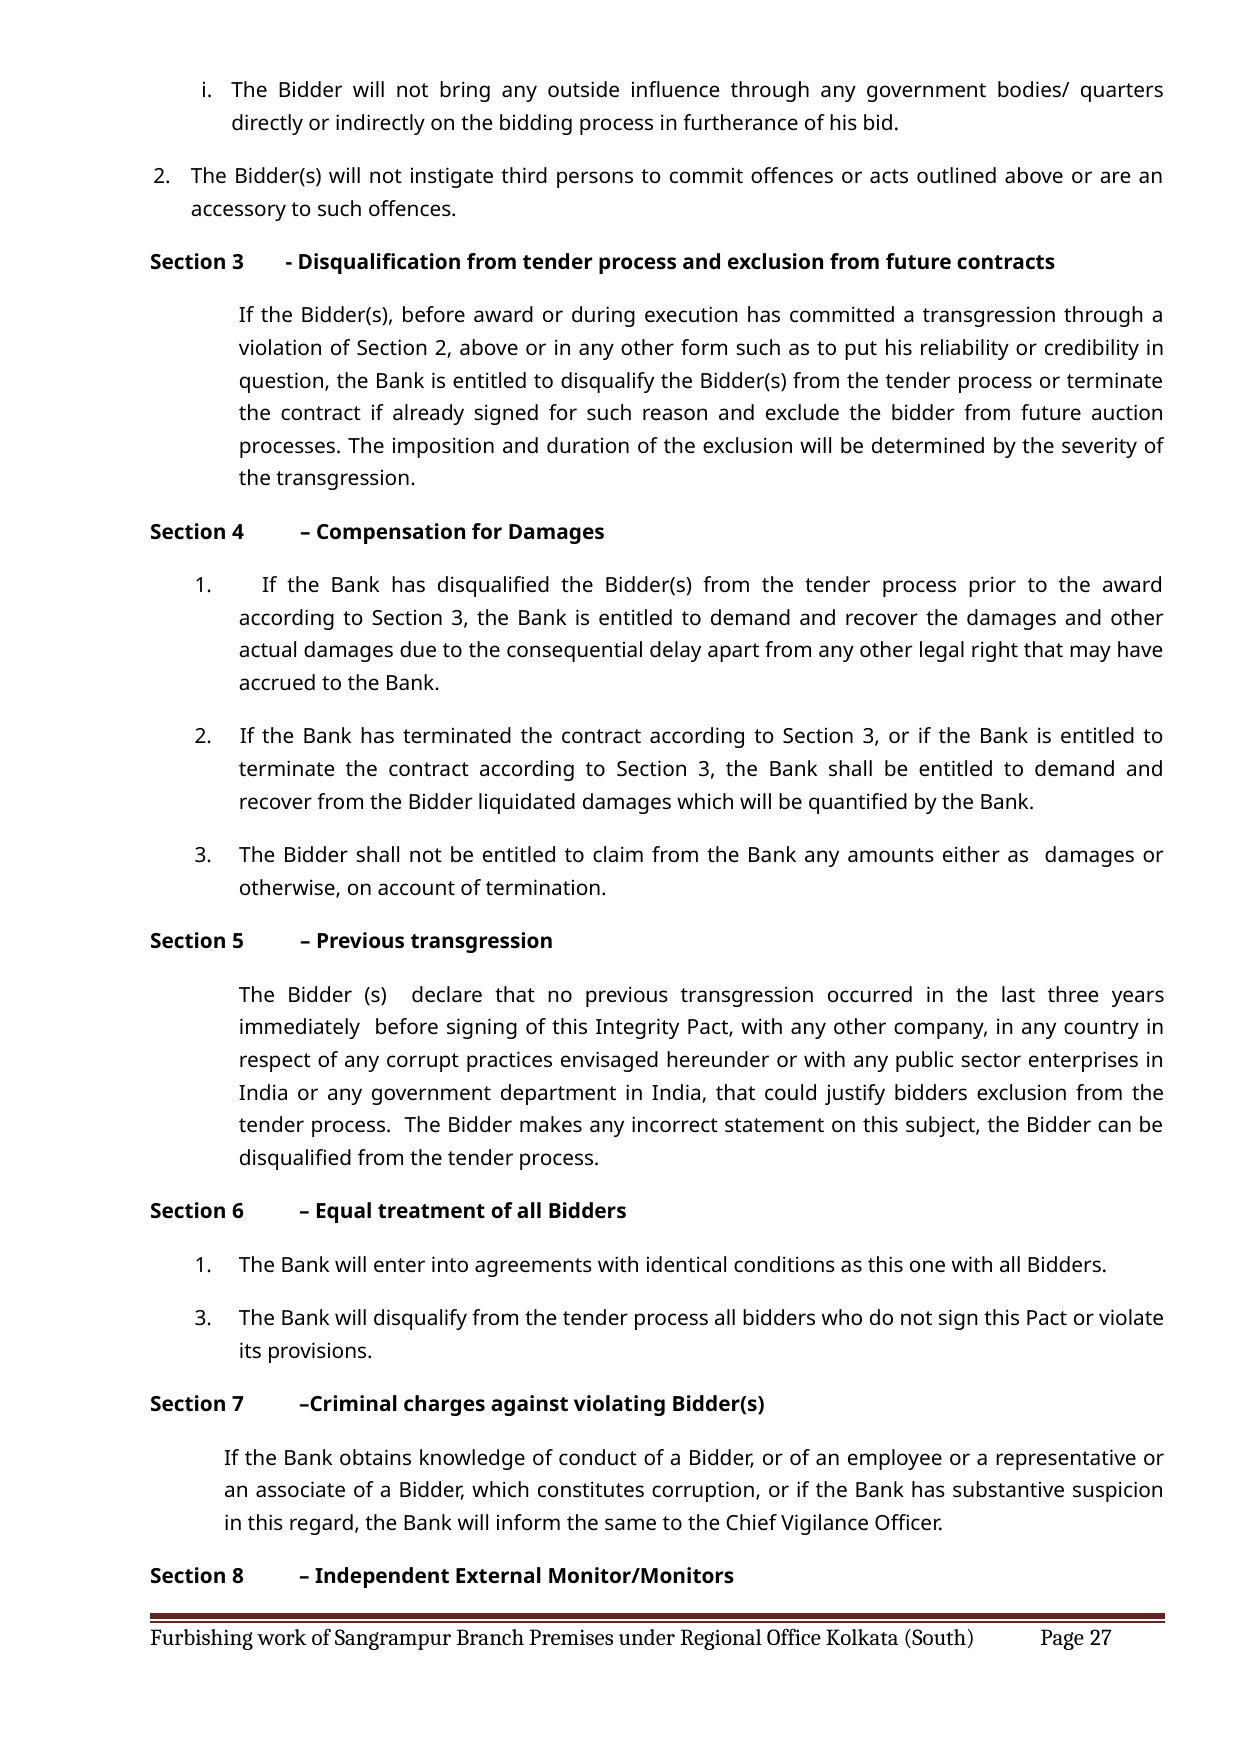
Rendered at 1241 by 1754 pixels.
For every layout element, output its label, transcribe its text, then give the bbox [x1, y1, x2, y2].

text Section 7 –Criminal charges against violating Bidder(s) [150, 1389, 1165, 1418]
text If the Bank obtains knowledge of conduct of a Bidder, or of an employee or a representative or an associate of a Bidder, which constitutes corruption, or if the Bank has substantive suspicion in this regard, the Bank will inform the same to the Chief Vigilance Officer. [224, 1443, 1165, 1536]
text 3. The Bank will disqualify from the tender process all bidders who do not sign this Pact or violate its provisions. [194, 1303, 1165, 1364]
text Section 4 – Compensation for Damages [150, 517, 1165, 545]
text 3. The Bidder shall not be entitled to claim from the Bank any amounts either as damages or otherwise, on account of termination. [194, 840, 1165, 901]
text If the Bidder(s), before award or during execution has committed a transgression through a violation of Section 2, above or in any other form such as to put his reliability or credibility in question, the Bank is entitled to disqualify the Bidder(s) from the tender process or terminate the contract if already signed for such reason and exclude the bidder from future auction processes. The imposition and duration of the exclusion will be determined by the severity of the transgression. [239, 301, 1165, 492]
text Section 6 – Equal treatment of all Bidders [150, 1196, 1165, 1225]
text 1. The Bank will enter into agreements with identical conditions as this one with all Bidders. [194, 1250, 1165, 1278]
text Section 8 – Independent External Monitor/Monitors [150, 1561, 1165, 1590]
text 2. The Bidder(s) will not instigate third persons to commit offences or acts outlined above or are an accessory to such offences. [153, 161, 1165, 222]
text The Bidder (s) declare that no previous transgression occurred in the last three years immediately before signing of this Integrity Pact, with any other company, in any country in respect of any corrupt practices envisaged hereunder or with any public sector enterprises in India or any government department in India, that could justify bidders exclusion from the tender process. The Bidder makes any incorrect statement on this subject, the Bidder can be disqualified from the tender process. [239, 980, 1165, 1171]
text 2. If the Bank has terminated the contract according to Section 3, or if the Bank is entitled to terminate the contract according to Section 3, the Bank shall be entitled to demand and recover from the Bidder liquidated damages which will be quantified by the Bank. [194, 722, 1165, 815]
text 1. If the Bank has disqualified the Bidder(s) from the tender process prior to the award according to Section 3, the Bank is entitled to demand and recover the damages and other actual damages due to the consequential delay apart from any other legal right that may have accrued to the Bank. [194, 570, 1165, 697]
text Section 5 – Previous transgression [150, 926, 1165, 955]
text i. The Bidder will not bring any outside influence through any government bodies/ quarters directly or indirectly on the bidding process in furtherance of his bid. [201, 75, 1165, 136]
text Section 3 - Disqualification from tender process and exclusion from future contracts [150, 247, 1165, 276]
